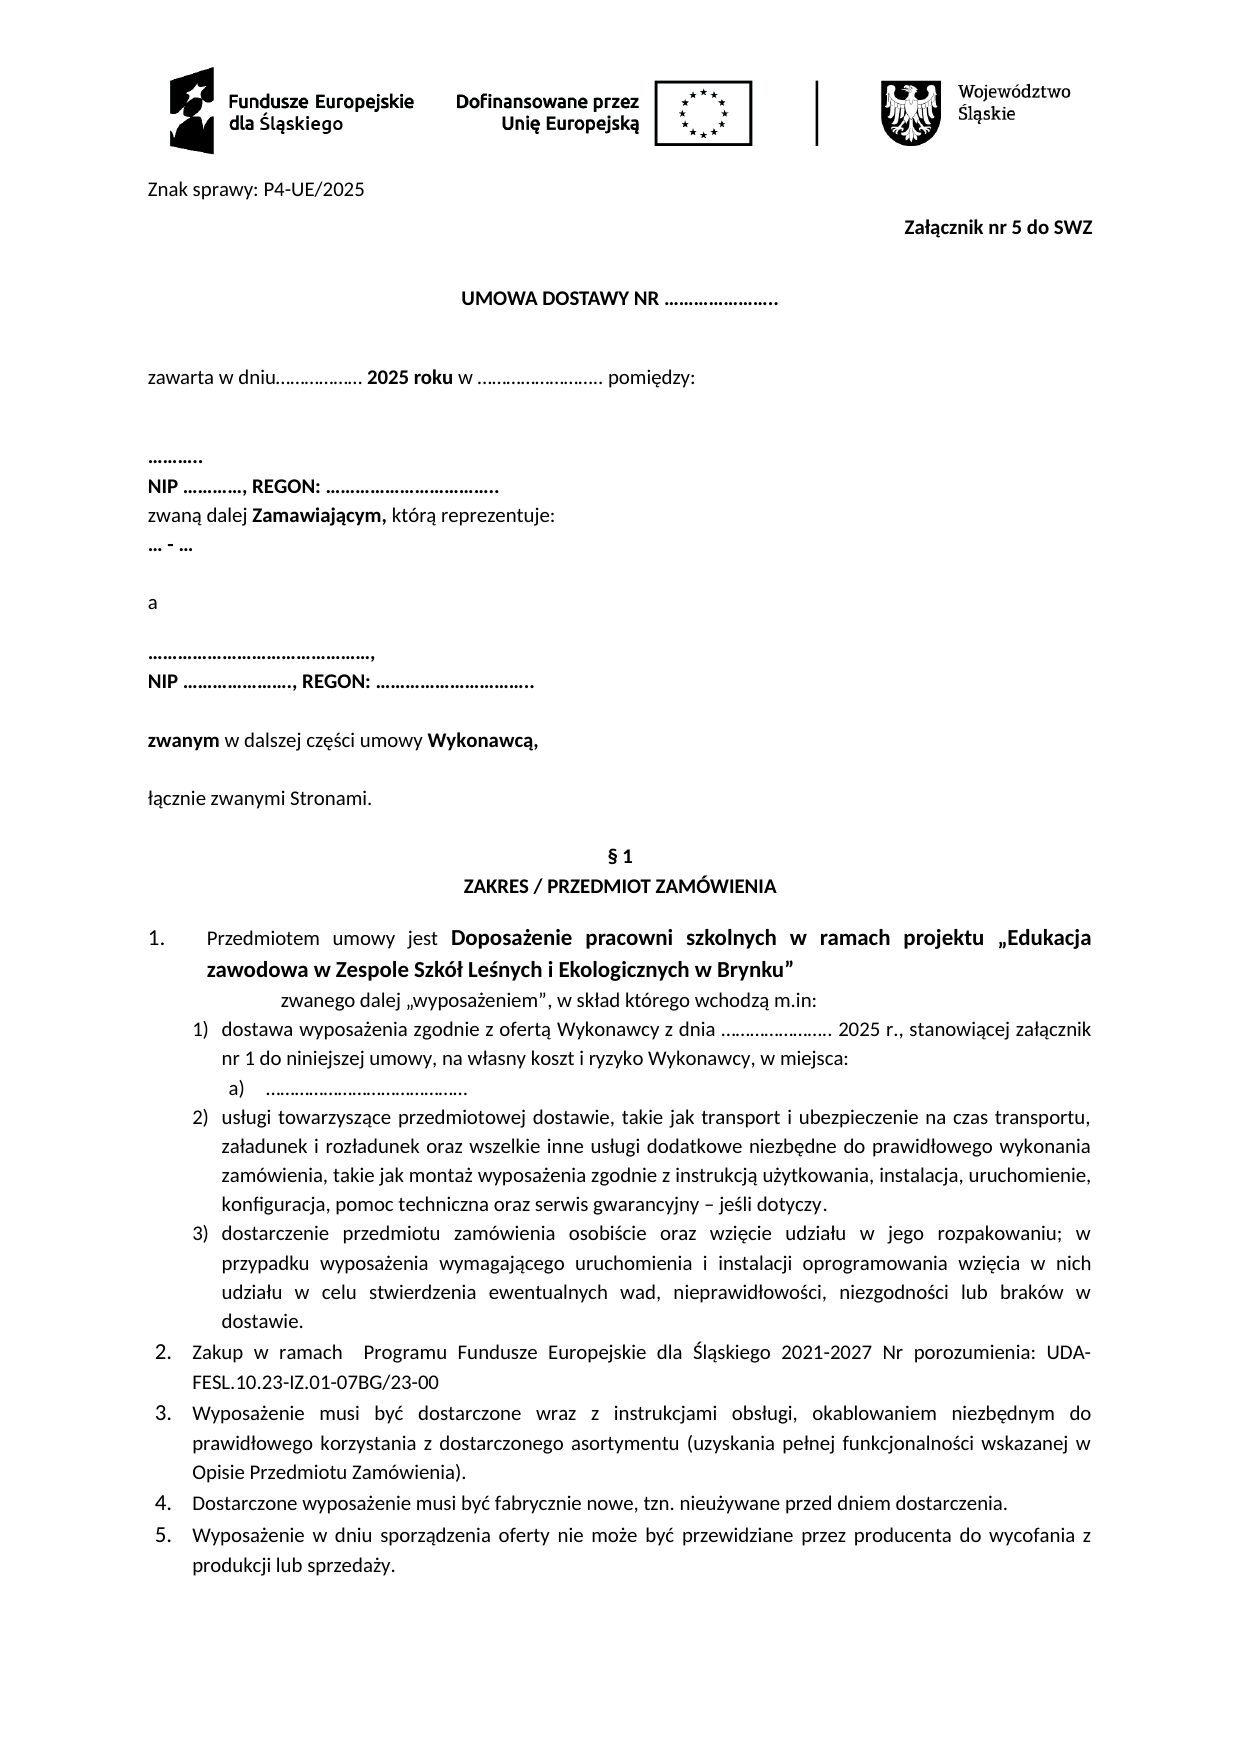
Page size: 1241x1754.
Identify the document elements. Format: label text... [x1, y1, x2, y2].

list Przedmiotem umowy jest Doposażenie pracowni szkolnych w ramach projektu „Edukacja zawodowa w Zespole Szkół Leśnych i Ekologicznych w Brynku” [148, 923, 1093, 983]
text … - … [148, 531, 1093, 557]
text ZAKRES / PRZEDMIOT ZAMÓWIENIA [148, 873, 1093, 898]
title UMOWA DOSTAWY NR ………………….. [148, 285, 1093, 311]
list Dostarczone wyposażenie musi być fabrycznie nowe, tzn. nieużywane przed dniem dostarczenia. [154, 1488, 1093, 1516]
text § 1 [148, 844, 1093, 869]
list dostawa wyposażenia zgodnie z ofertą Wykonawcy z dnia ………………….. 2025 r., stanowiącej załącznik nr 1 do niniejszej umowy, na własny koszt i ryzyko Wykonawcy, w miejsca: [192, 1016, 1093, 1071]
picture [147, 44, 1093, 177]
text NIP …………, REGON: …………………………….. [148, 473, 1093, 498]
list Wyposażenie musi być dostarczone wraz z instrukcjami obsługi, okablowaniem niezbędnym do prawidłowego korzystania z dostarczonego asortymentu (uzyskania pełnej funkcjonalności wskazanej w Opisie Przedmiotu Zamówienia). [154, 1398, 1093, 1484]
list …………………………………… [228, 1075, 1093, 1100]
text ………………………………………, [148, 639, 1093, 665]
text Załącznik nr 5 do SWZ [148, 214, 1093, 269]
text zwaną dalej Zamawiającym, którą reprezentuje: [148, 502, 1093, 527]
text łącznie zwanymi Stronami. [148, 785, 1093, 811]
list dostarczenie przedmiotu zamówienia osobiście oraz wzięcie udziału w jego rozpakowaniu; w przypadku wyposażenia wymagającego uruchomienia i instalacji oprogramowania wzięcia w nich udziału w celu stwierdzenia ewentualnych wad, nieprawidłowości, niezgodności lub braków w dostawie. [192, 1221, 1093, 1333]
text ……….. [148, 444, 1093, 469]
text zwanym w dalszej części umowy Wykonawcą, [148, 727, 1093, 752]
list Wyposażenie w dniu sporządzenia oferty nie może być przewidziane przez producenta do wycofania z produkcji lub sprzedaży. [154, 1520, 1093, 1578]
text zawarta w dniu……………… 2025 roku w …………………….. pomiędzy: [148, 364, 1093, 390]
list usługi towarzyszące przedmiotowej dostawie, takie jak transport i ubezpieczenie na czas transportu, załadunek i rozładunek oraz wszelkie inne usługi dodatkowe niezbędne do prawidłowego wykonania zamówienia, takie jak montaż wyposażenia zgodnie z instrukcją użytkowania, instalacja, uruchomienie, konfiguracja, pomoc techniczna oraz serwis gwarancyjny – jeśli dotyczy. [192, 1104, 1093, 1217]
text zwanego dalej „wyposażeniem”, w skład którego wchodzą m.in: [207, 987, 1093, 1013]
text NIP …………………., REGON: ………………………….. [148, 669, 1093, 694]
list Zakup w ramach Programu Fundusze Europejskie dla Śląskiego 2021-2027 Nr porozumienia: UDA-FESL.10.23-IZ.01-07BG/23-00 [154, 1337, 1093, 1394]
text a [148, 589, 1093, 615]
